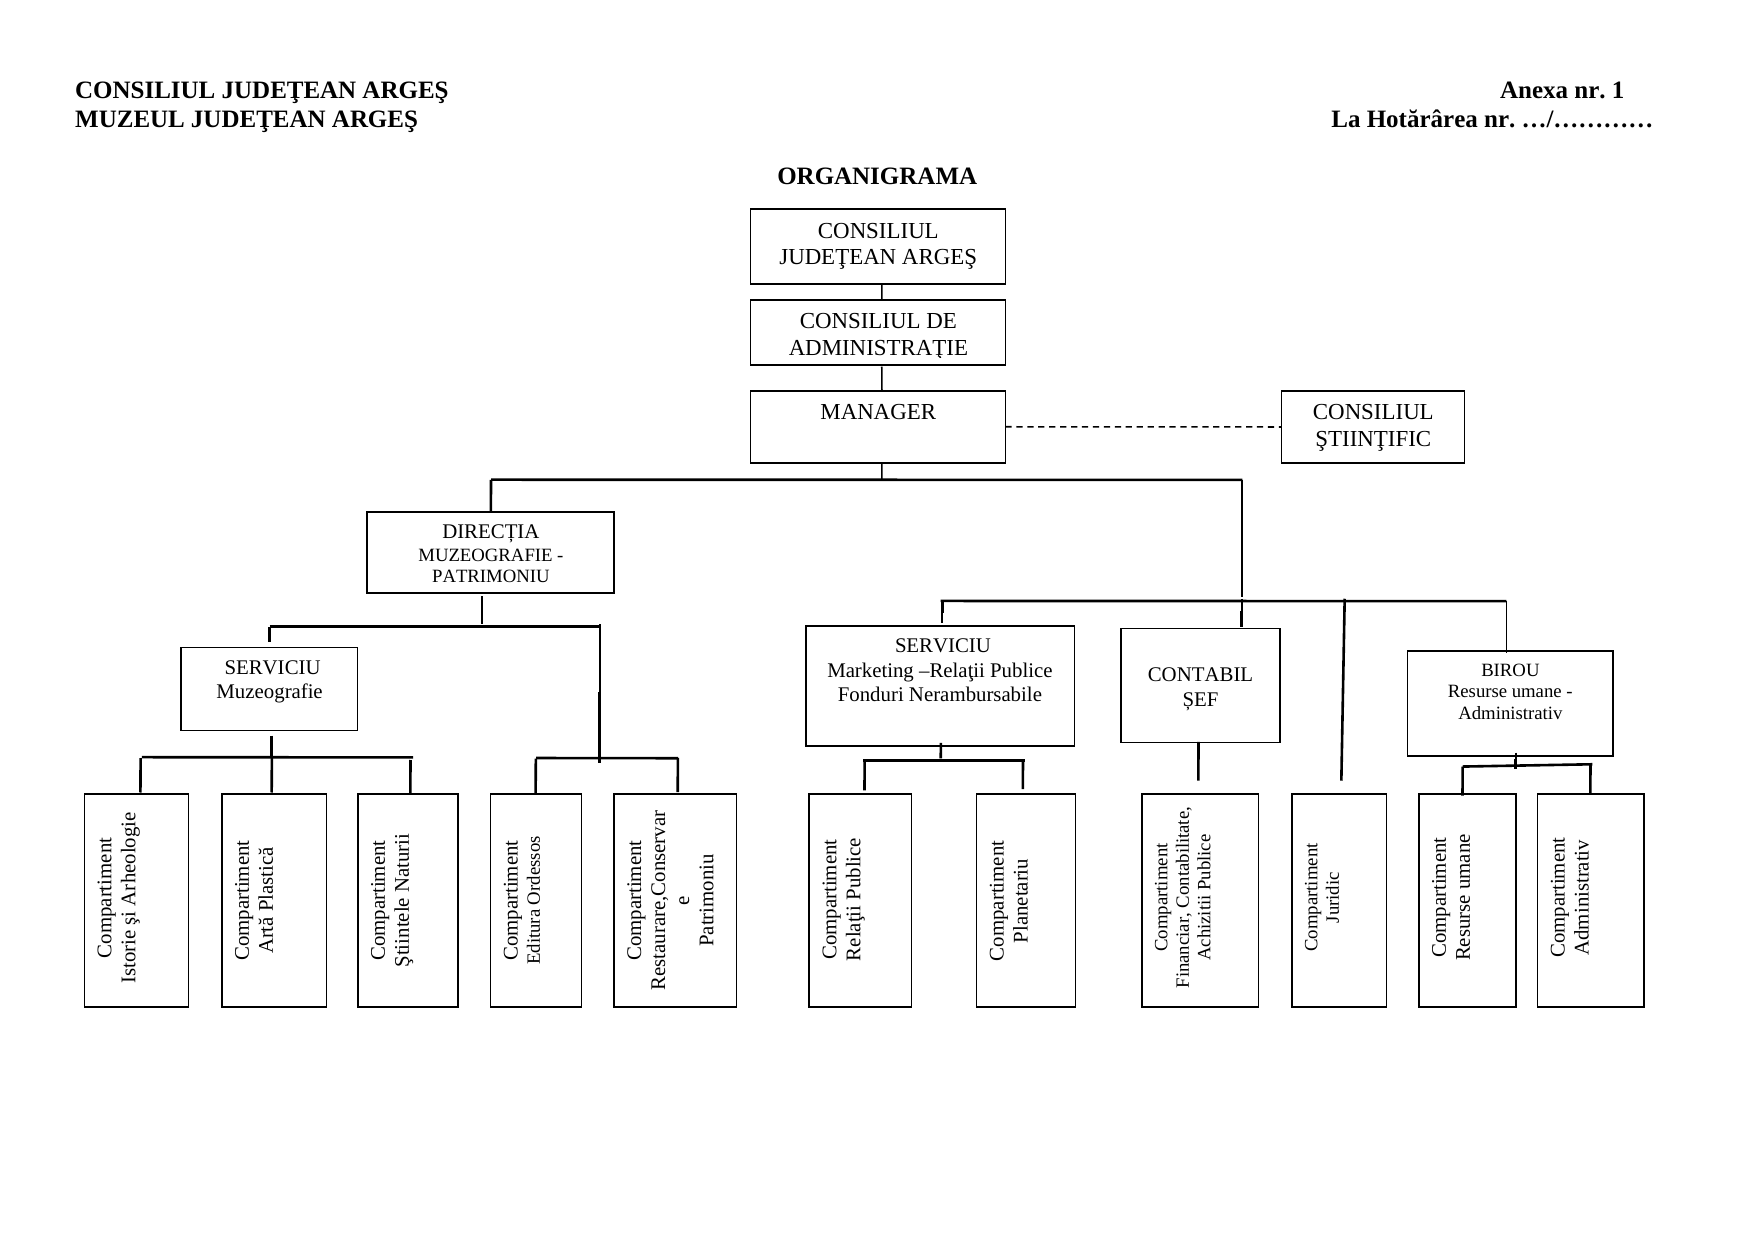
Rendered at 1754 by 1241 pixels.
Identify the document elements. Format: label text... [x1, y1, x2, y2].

text ORGANIGRAMA [75, 161, 1679, 190]
text CONSILIUL JUDEŢEAN ARGEŞ Anexa nr. 1 [75, 75, 1679, 104]
text MUZEUL JUDEŢEAN ARGEŞ La Hotărârea nr. …/………… [75, 104, 1679, 132]
